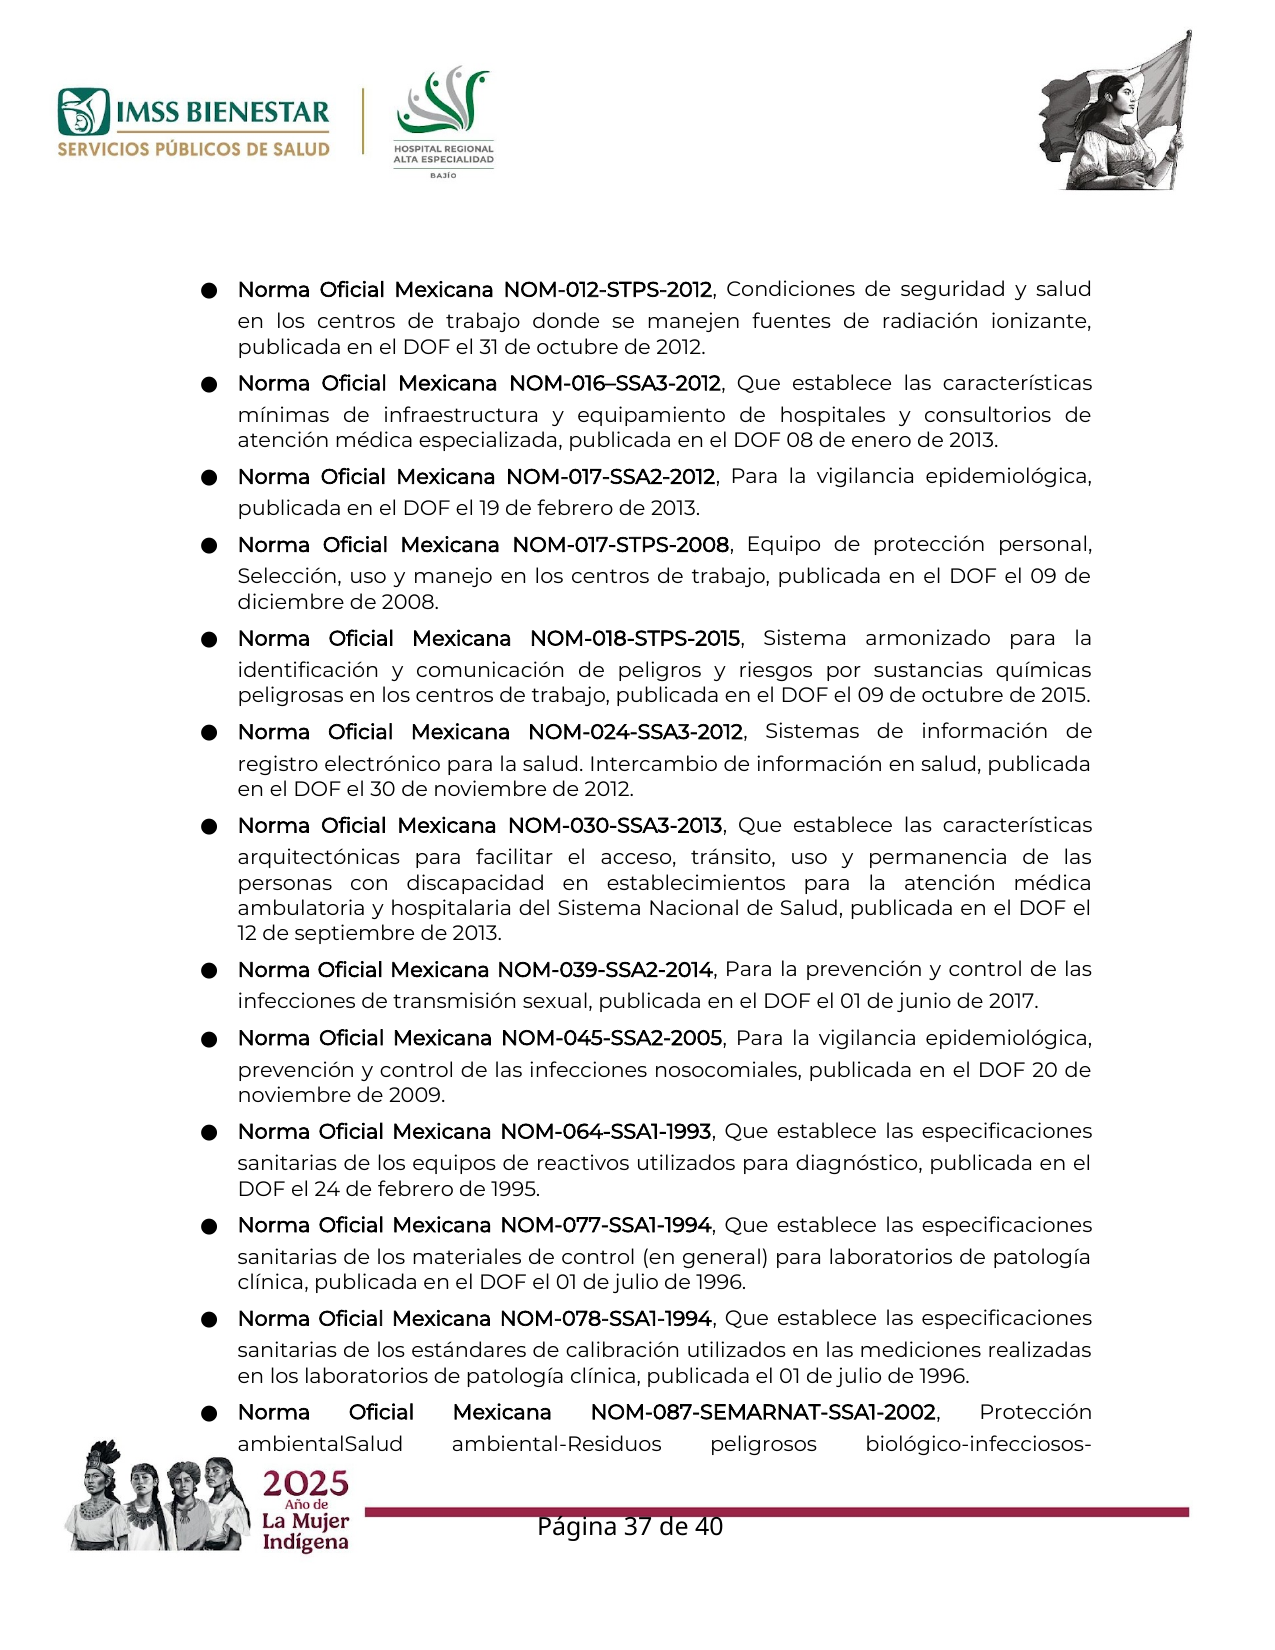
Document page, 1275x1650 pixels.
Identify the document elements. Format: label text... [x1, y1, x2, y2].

list Norma Oficial Mexicana NOM-017-STPS-2008, Equipo de protección personal, Selección, uso y manejo en los centros de trabajo, publicada en el DOF el 09 de diciembre de 2008. [200, 521, 1093, 614]
list Norma Oficial Mexicana NOM-017-SSA2-2012, Para la vigilancia epidemiológica, publicada en el DOF el 19 de febrero de 2013. [200, 453, 1093, 521]
picture [0, 0, 1263, 1650]
list Norma Oficial Mexicana NOM-039-SSA2-2014, Para la prevención y control de las infecciones de transmisión sexual, publicada en el DOF el 01 de junio de 2017. [200, 946, 1093, 1014]
list Norma Oficial Mexicana NOM-030-SSA3-2013, Que establece las características arquitectónicas para facilitar el acceso, tránsito, uso y permanencia de las personas con discapacidad en establecimientos para la atención médica ambulatoria y hospitalaria del Sistema Nacional de Salud, publicada en el DOF el 12 de septiembre de 2013. [200, 802, 1093, 946]
list Norma Oficial Mexicana NOM-064-SSA1-1993, Que establece las especificaciones sanitarias de los equipos de reactivos utilizados para diagnóstico, publicada en el DOF el 24 de febrero de 1995. [200, 1108, 1093, 1201]
list Norma Oficial Mexicana NOM-078-SSA1-1994, Que establece las especificaciones sanitarias de los estándares de calibración utilizados en las mediciones realizadas en los laboratorios de patología clínica, publicada el 01 de julio de 1996. [200, 1295, 1093, 1388]
list Norma Oficial Mexicana NOM-045-SSA2-2005, Para la vigilancia epidemiológica, prevención y control de las infecciones nosocomiales, publicada en el DOF 20 de noviembre de 2009. [200, 1014, 1093, 1108]
list Norma Oficial Mexicana NOM-016–SSA3-2012, Que establece las características mínimas de infraestructura y equipamiento de hospitales y consultorios de atención médica especializada, publicada en el DOF 08 de enero de 2013. [200, 359, 1093, 453]
list Norma Oficial Mexicana NOM-012-STPS-2012, Condiciones de seguridad y salud en los centros de trabajo donde se manejen fuentes de radiación ionizante, publicada en el DOF el 31 de octubre de 2012. [200, 266, 1093, 359]
list Norma Oficial Mexicana NOM-077-SSA1-1994, Que establece las especificaciones sanitarias de los materiales de control (en general) para laboratorios de patología clínica, publicada en el DOF el 01 de julio de 1996. [200, 1201, 1093, 1295]
list Norma Oficial Mexicana NOM-024-SSA3-2012, Sistemas de información de registro electrónico para la salud. Intercambio de información en salud, publicada en el DOF el 30 de noviembre de 2012. [200, 708, 1093, 802]
list Norma Oficial Mexicana NOM-018-STPS-2015, Sistema armonizado para la identificación y comunicación de peligros y riesgos por sustancias químicas peligrosas en los centros de trabajo, publicada en el DOF el 09 de octubre de 2015. [200, 614, 1093, 708]
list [200, 1388, 1093, 1456]
